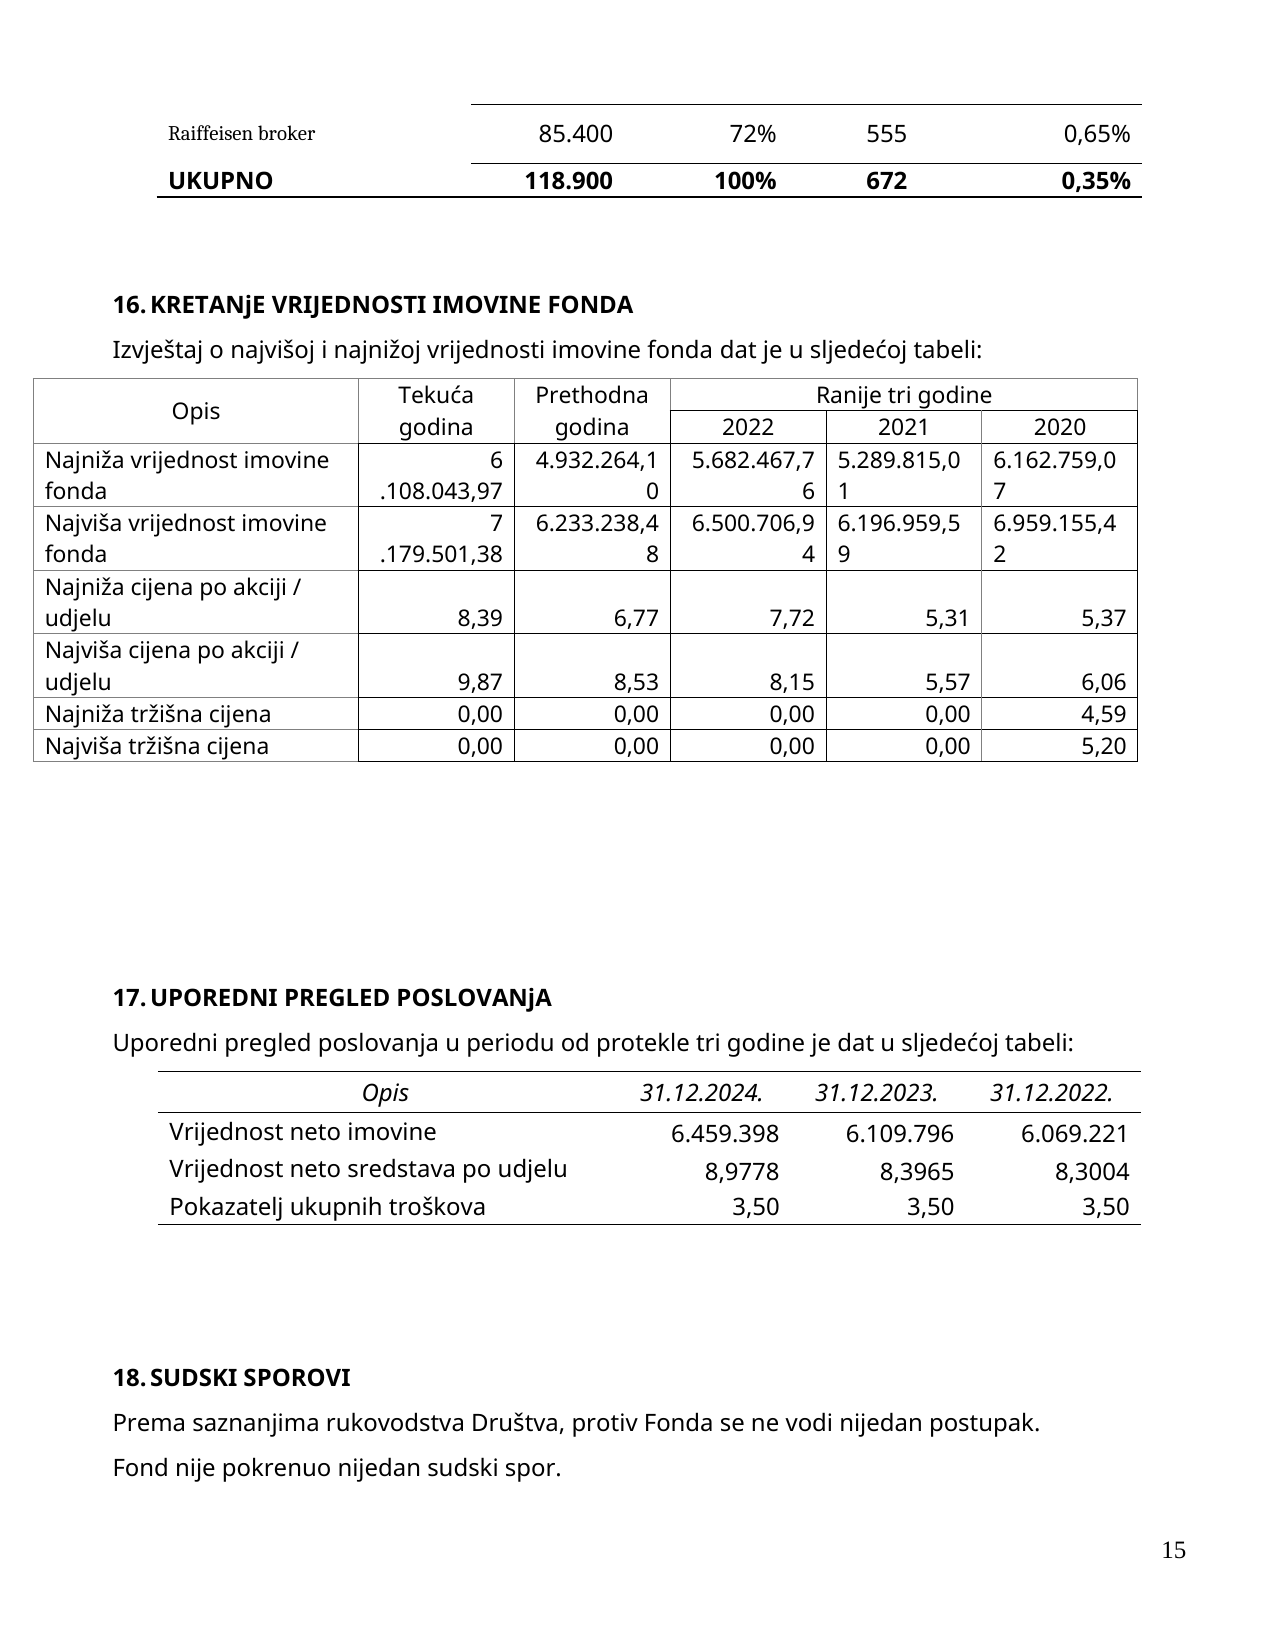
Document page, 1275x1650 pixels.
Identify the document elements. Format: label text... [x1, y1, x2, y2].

table_cell 6.233.238,48 [515, 507, 670, 569]
table_cell 8,53 [515, 634, 670, 697]
table_cell 5.289.815,01 [827, 444, 981, 506]
table_cell 5,37 [982, 571, 1137, 633]
table_cell 6,77 [515, 571, 670, 633]
table_cell Najviša cijena po akciji / udjelu [34, 634, 358, 697]
table_cell Najviša tržišna cijena [34, 730, 358, 761]
table_cell Pokazatelj ukupnih troškova [158, 1187, 616, 1224]
table_cell 3,50 [966, 1187, 1141, 1224]
table_cell 72% [624, 105, 788, 163]
table_cell 6,06 [982, 634, 1137, 697]
table_cell 5,57 [827, 634, 981, 697]
table_cell 2022 [671, 411, 826, 442]
list KRETANjE VRIJEDNOSTI IMOVINE FONDA [112, 288, 1186, 320]
table_cell 6.162.759,07 [982, 444, 1137, 506]
table_cell 8,3004 [966, 1149, 1141, 1187]
text Fond nije pokrenuo nijedan sudski spor. [112, 1451, 1186, 1483]
table_cell 8,39 [359, 571, 514, 633]
table_cell 8,15 [671, 634, 826, 697]
table_cell 0,00 [359, 698, 514, 729]
table_cell 6.459.398 [616, 1113, 791, 1149]
table_cell 0,00 [827, 730, 981, 761]
table_cell 0,00 [671, 698, 826, 729]
text Prema saznanjima rukovodstva Društva, protiv Fonda se ne vodi nijedan postupak. [112, 1406, 1186, 1438]
table_cell 3,50 [791, 1187, 966, 1224]
table_cell Vrijednost neto sredstava po udjelu [158, 1149, 616, 1187]
text Izvještaj o najvišoj i najnižoj vrijednosti imovine fonda dat je u sljedećoj tabeli: [112, 333, 1186, 365]
table_cell 8,9778 [616, 1149, 791, 1187]
table_cell 85.400 [471, 105, 624, 163]
table_cell 0,00 [359, 730, 514, 761]
table_cell 2021 [827, 411, 981, 442]
table_cell 6.069.221 [966, 1113, 1141, 1149]
table_cell 9,87 [359, 634, 514, 697]
table_cell 7,72 [671, 571, 826, 633]
table_cell 6.500.706,94 [671, 507, 826, 569]
table_header Tekuća godina [359, 379, 514, 442]
table_cell 5.682.467,76 [671, 444, 826, 506]
text Uporedni pregled poslovanja u periodu od protekle tri godine je dat u sljedećoj tabeli: [112, 1026, 1186, 1059]
table_cell Najniža vrijednost imovine fonda [34, 444, 358, 506]
table_header Ranije tri godine [671, 379, 1137, 410]
table_cell 5,31 [827, 571, 981, 633]
list SUDSKI SPOROVI [112, 1361, 1186, 1393]
table_header Opis [158, 1072, 616, 1112]
table_cell 0,35% [919, 164, 1142, 196]
table_cell 7.179.501,38 [359, 507, 514, 569]
table_header Opis [34, 379, 358, 442]
table_cell Najniža tržišna cijena [34, 698, 358, 729]
table_cell 118.900 [471, 164, 624, 196]
list UPOREDNI PREGLED POSLOVANjA [112, 981, 1186, 1014]
table_cell Vrijednost neto imovine [158, 1113, 616, 1149]
table_cell Najniža cijena po akciji / udjelu [34, 571, 358, 633]
table_cell 0,00 [671, 730, 826, 761]
table_cell 6.109.796 [791, 1113, 966, 1149]
table_cell 8,3965 [791, 1149, 966, 1187]
table_cell 6.959.155,42 [982, 507, 1137, 569]
table_cell Najviša vrijednost imovine fonda [34, 507, 358, 569]
table_cell 6.108.043,97 [359, 444, 514, 506]
table_cell 3,50 [616, 1187, 791, 1224]
table_cell 2020 [982, 411, 1137, 442]
table_cell 4.932.264,10 [515, 444, 670, 506]
table_header 31.12.2022. [966, 1072, 1141, 1112]
table_cell 0,00 [515, 698, 670, 729]
table_cell 0,00 [827, 698, 981, 729]
table_header 31.12.2023. [791, 1072, 966, 1112]
table_cell UKUPNO [157, 163, 471, 196]
table_cell 5,20 [982, 730, 1137, 761]
table_cell 555 [788, 105, 918, 163]
table_header 31.12.2024. [616, 1072, 791, 1112]
table_cell 4,59 [982, 698, 1137, 729]
table_cell Raiffeisen broker [157, 104, 471, 163]
table_cell 0,65% [919, 105, 1142, 163]
table_cell 100% [624, 164, 788, 196]
table_cell 0,00 [515, 730, 670, 761]
table_cell 6.196.959,59 [827, 507, 981, 569]
table_header Prethodna godina [515, 379, 670, 442]
table_cell 672 [788, 164, 918, 196]
